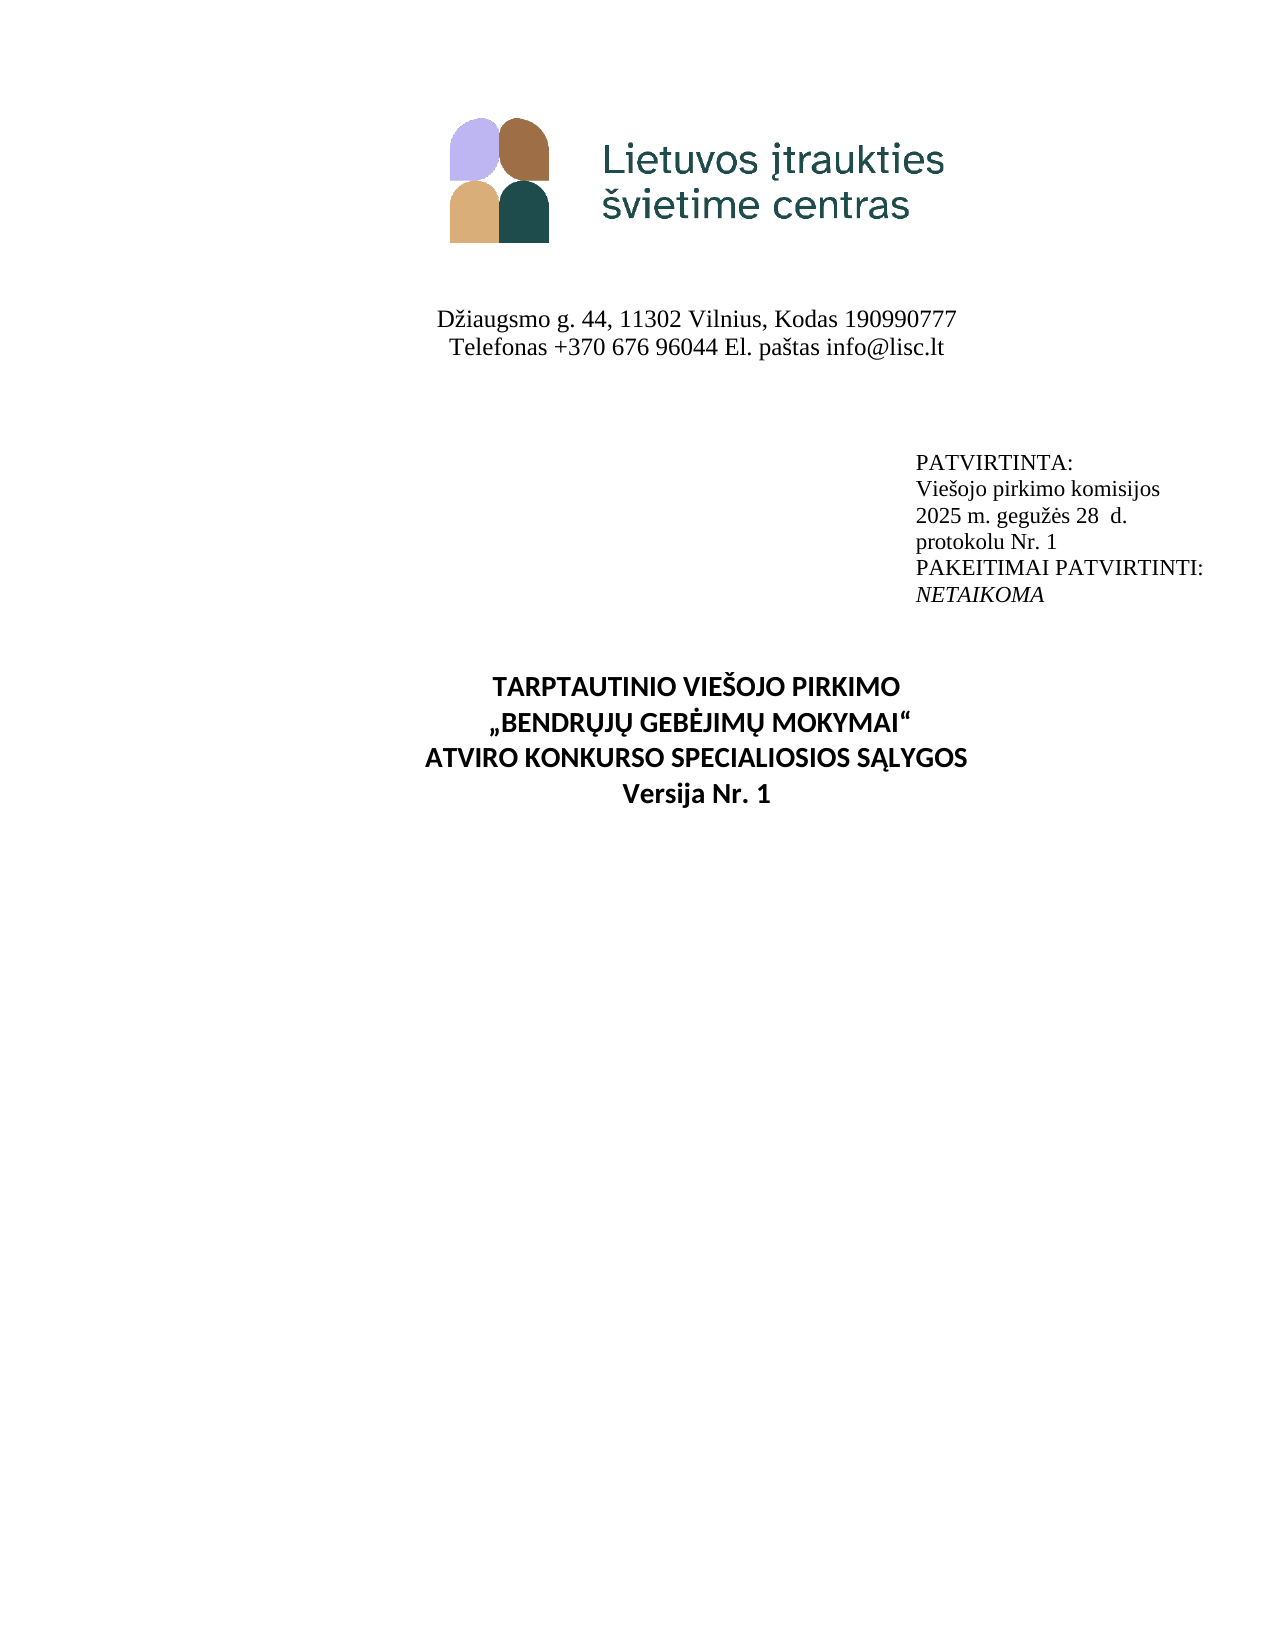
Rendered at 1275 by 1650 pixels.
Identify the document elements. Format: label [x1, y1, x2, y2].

picture [449, 118, 944, 243]
